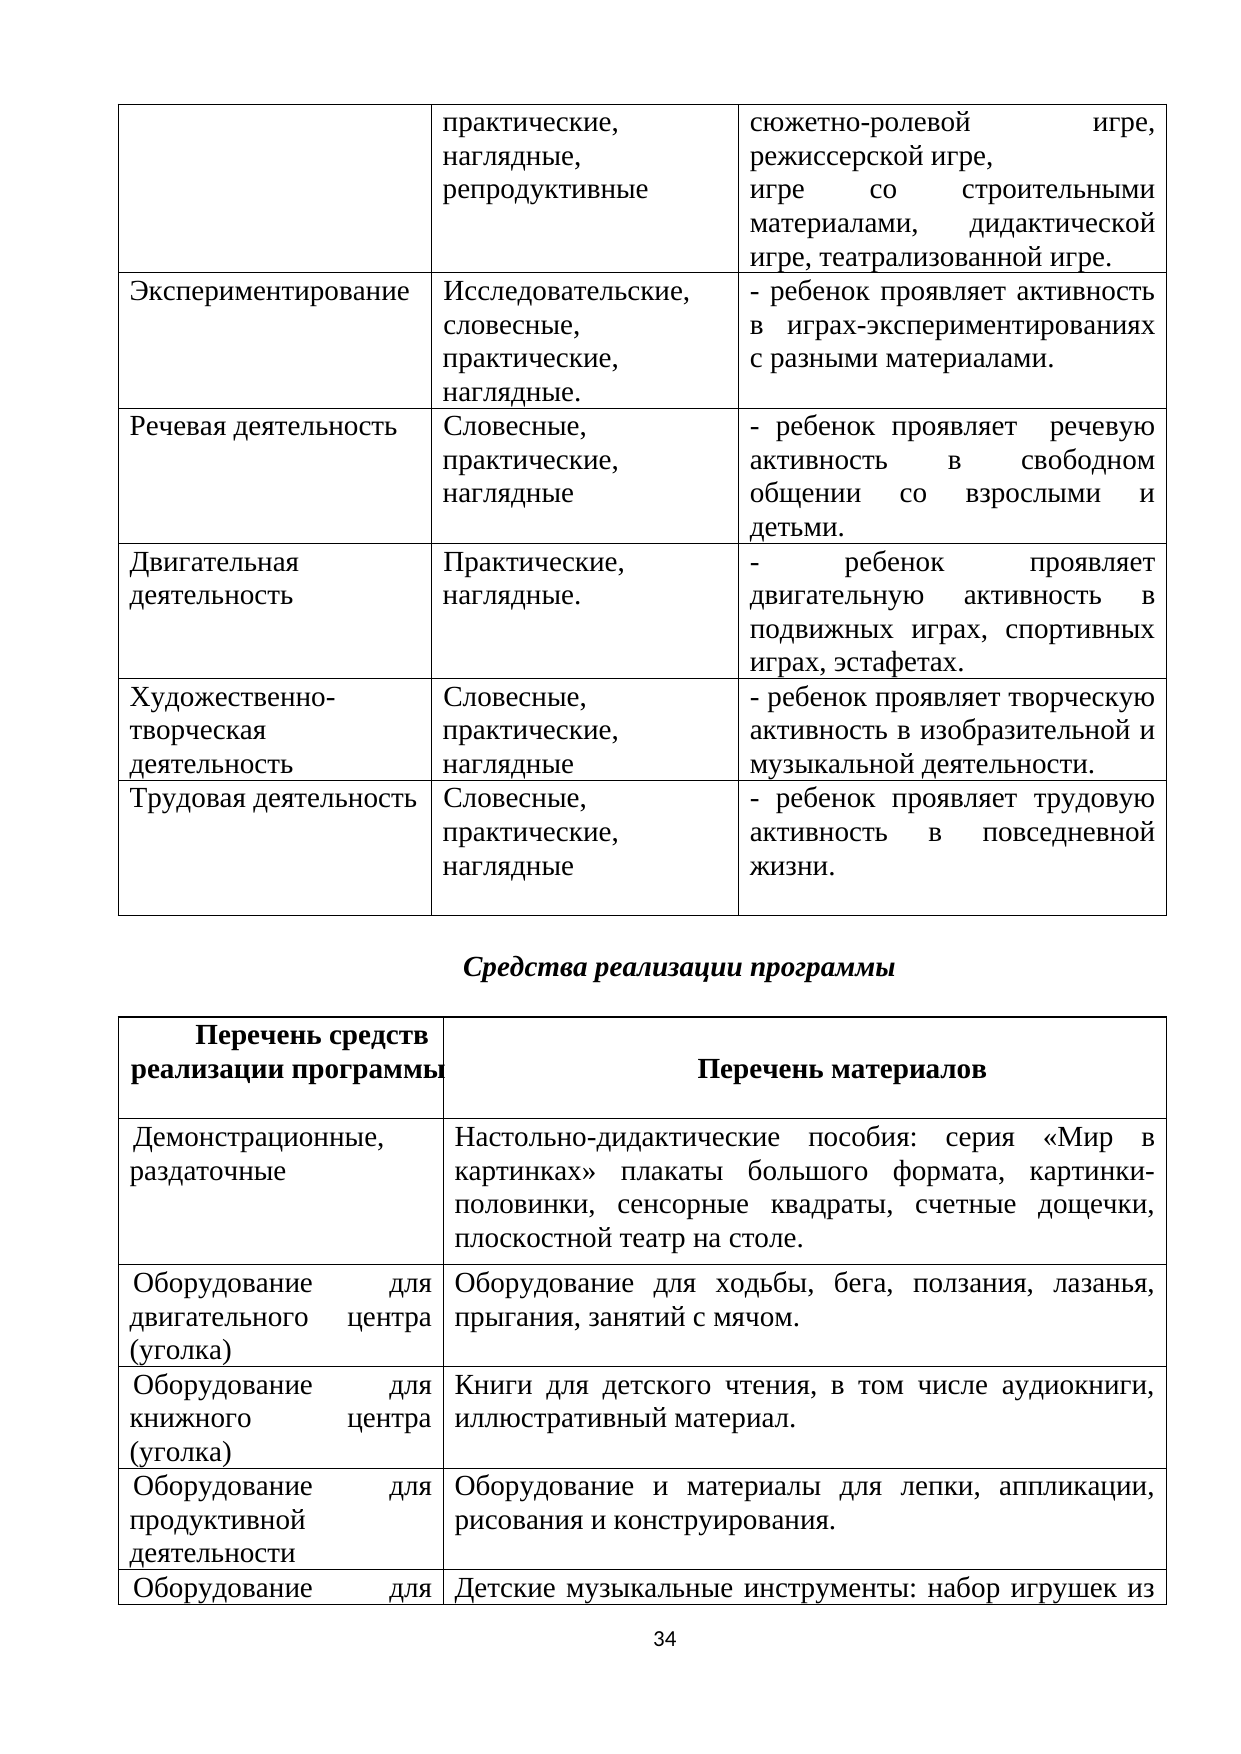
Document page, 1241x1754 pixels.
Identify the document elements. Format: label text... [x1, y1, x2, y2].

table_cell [444, 1570, 1166, 1604]
table_cell Двигательная деятельность [119, 544, 431, 678]
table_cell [119, 105, 431, 272]
table_cell Экспериментирование [119, 273, 431, 407]
text Средства реализации программы [118, 949, 1167, 983]
table_cell Словесные, практические, наглядные [432, 409, 738, 543]
table_cell - ребенок проявляет речевую активность в свободном общении со взрослыми и детьми. [739, 409, 1166, 543]
table_cell Книги для детского чтения, в том числе аудиокниги, иллюстративный материал. [444, 1367, 1166, 1467]
table_cell Настольно-дидактические пособия: серия «Мир в картинках» плакаты большого формата, картинки-половинки, сенсорные квадраты, счетные дощечки, плоскостной театр на столе. [444, 1119, 1166, 1264]
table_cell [432, 105, 738, 272]
table_cell Демонстрационные, раздаточные [119, 1119, 443, 1264]
table_cell Практические, наглядные. [432, 544, 738, 678]
table_cell - ребенок проявляет активность в играх-экспериментированиях с разными материалами. [739, 273, 1166, 407]
table_header Перечень материалов [444, 1018, 1166, 1118]
table_cell Оборудование для двигательного центра (уголка) [119, 1265, 443, 1366]
table_cell Оборудование для книжного центра (уголка) [119, 1367, 443, 1467]
table_cell - ребенок проявляет двигательную активность в подвижных играх, спортивных играх, эстафетах. [739, 544, 1166, 678]
table_header Перечень средств реализации программы [119, 1018, 443, 1118]
table_cell Трудовая деятельность [119, 781, 431, 915]
table_cell - ребенок проявляет трудовую активность в повседневной жизни. [739, 781, 1166, 915]
table_cell Словесные, практические, наглядные [432, 781, 738, 915]
table_cell Художественно-творческая деятельность [119, 679, 431, 779]
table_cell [119, 1570, 443, 1604]
table_cell Оборудование и материалы для лепки, аппликации, рисования и конструирования. [444, 1469, 1166, 1569]
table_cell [739, 105, 1166, 272]
table_cell Исследовательские, словесные, практические, наглядные. [432, 273, 738, 407]
table_cell Речевая деятельность [119, 409, 431, 543]
table_cell Оборудование для продуктивной деятельности [119, 1469, 443, 1569]
table_cell Оборудование для ходьбы, бега, ползания, лазанья, прыгания, занятий с мячом. [444, 1265, 1166, 1366]
table_cell Словесные, практические, наглядные [432, 679, 738, 779]
table_cell - ребенок проявляет творческую активность в изобразительной и музыкальной деятельности. [739, 679, 1166, 779]
